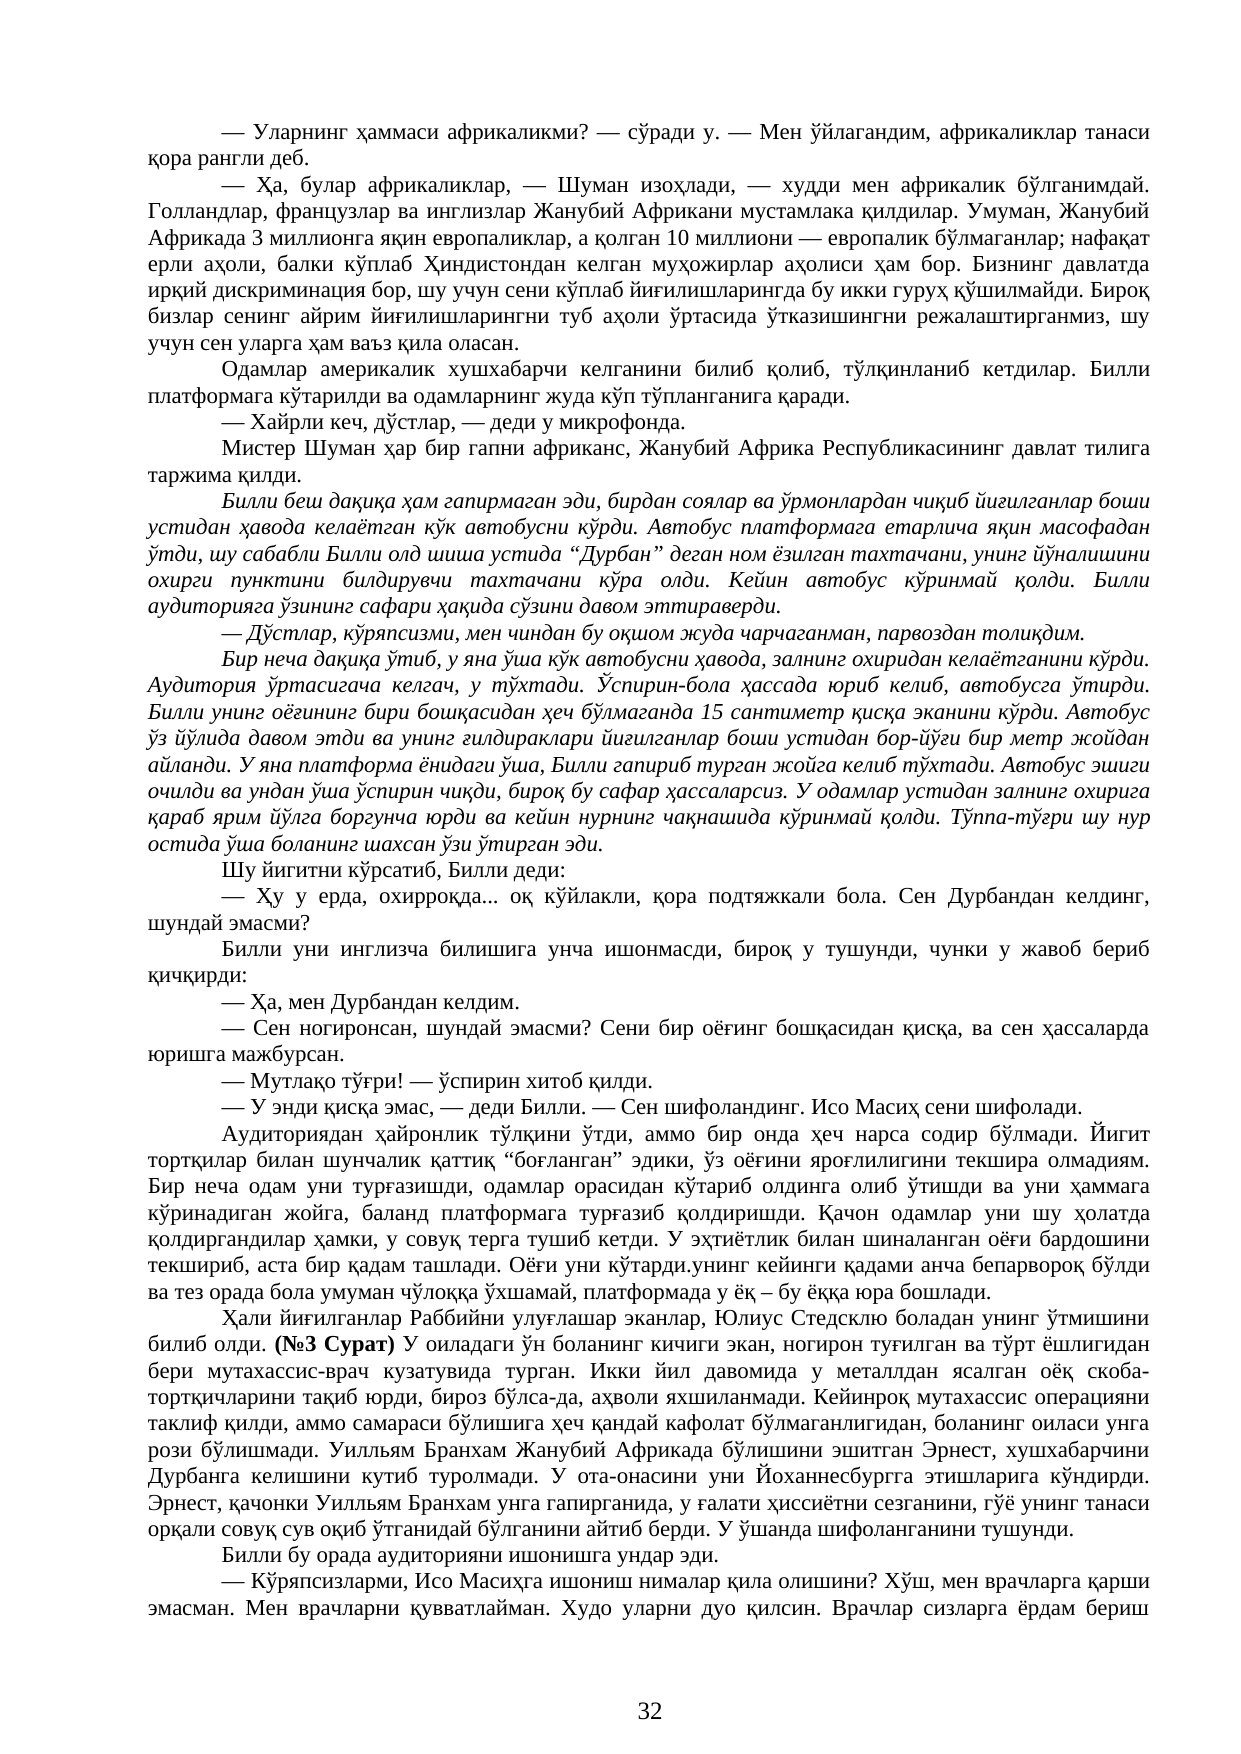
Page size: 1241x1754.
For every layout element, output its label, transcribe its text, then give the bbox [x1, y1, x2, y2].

text Аудиториядан ҳайронлик тўлқини ўтди, аммо бир онда ҳеч нарса содир бўлмади. Йигит тортқилар билан шунчалик қаттиқ “боғланган” эдики, ўз оёғини яроғлилигини текшира олмадиям. Бир неча одам уни турғазишди, одамлар орасидан кўтариб олдинга олиб ўтишди ва уни ҳаммага кўринадиган жойга, баланд платформага турғазиб қолдиришди. Қачон одамлар уни шу ҳолатда қолдиргандилар ҳамки, у совуқ терга тушиб кетди. У эҳтиётлик билан шиналанган оёғи бардошини текшириб, аста бир қадам ташлади. Оёғи уни кўтарди.унинг кейинги қадами анча бепарвороқ бўлди ва тез орада бола умуман чўлоққа ўхшамай, платформада у ёқ – бу ёққа юра бошлади. [148, 1119, 1152, 1304]
text — Дўстлар, кўряпсизми, мен чиндан бу оқшом жуда чарчаганман, парвоздан толиқдим. [148, 619, 1152, 645]
text Бир неча дақиқа ўтиб, у яна ўша кўк автобусни ҳавода, залнинг охиридан келаётганини кўрди. Аудитория ўртасигача келгач, у тўхтади. Ўспирин-бола ҳассада юриб келиб, автобусга ўтирди. Билли унинг оёғининг бири бошқасидан ҳеч бўлмаганда 15 сантиметр қисқа эканини кўрди. Автобус ўз йўлида давом этди ва унинг ғилдираклари йиғилганлар боши устидан бор-йўғи бир метр жойдан айланди. У яна платформа ёнидаги ўша, Билли гапириб турган жойга келиб тўхтади. Автобус эшиги очилди ва ундан ўша ўспирин чиқди, бироқ бу сафар ҳассаларсиз. У одамлар устидан залнинг охирига қараб ярим йўлга боргунча юрди ва кейин нурнинг чақнашида кўринмай қолди. Тўппа-тўғри шу нур остида ўша боланинг шахсан ўзи ўтирган эди. [148, 645, 1152, 856]
text Ҳали йиғилганлар Раббийни улуғлашар эканлар, Юлиус Стедсклю боладан унинг ўтмишини билиб олди. (№3 Сурат) У оиладаги ўн боланинг кичиги экан, ногирон туғилган ва тўрт ёшлигидан бери мутахассис-врач кузатувида турган. Икки йил давомида у металлдан ясалган оёқ скоба-тортқичларини тақиб юрди, бироз бўлса-да, аҳволи яхшиланмади. Кейинроқ мутахассис операцияни таклиф қилди, аммо самараси бўлишига ҳеч қандай кафолат бўлмаганлигидан, боланинг оиласи унга рози бўлишмади. Уилльям Бранхам Жанубий Африкада бўлишини эшитган Эрнест, хушхабарчини Дурбанга келишини кутиб туролмади. У ота-онасини уни Йоханнесбургга этишларига кўндирди. Эрнест, қачонки Уилльям Бранхам унга гапирганида, у ғалати ҳиссиётни сезганини, гўё унинг танаси орқали совуқ сув оқиб ўтганидай бўлганини айтиб берди. У ўшанда шифоланганини тушунди. [148, 1304, 1152, 1541]
text Шу йигитни кўрсатиб, Билли деди: [148, 856, 1152, 882]
text — Уларнинг ҳаммаси африкаликми? — сўради у. — Мен ўйлагандим, африкаликлар танаси қора рангли деб. [148, 118, 1152, 171]
text Билли бу орада аудиторияни ишонишга ундар эди. [148, 1541, 1152, 1568]
text — Ҳа, мен Дурбандан келдим. [148, 988, 1152, 1014]
text Билли уни инглизча билишига унча ишонмасди, бироқ у тушунди, чунки у жавоб бериб қичқирди: [148, 935, 1152, 988]
text — Хайрли кеч, дўстлар, — деди у микрофонда. [148, 408, 1152, 434]
text — Ҳу у ерда, охирроқда... оқ кўйлакли, қора подтяжкали бола. Сен Дурбандан келдинг, шундай эмасми? [148, 882, 1152, 935]
text — Мутлақо тўғри! — ўспирин хитоб қилди. [148, 1067, 1152, 1093]
text Мистер Шуман ҳар бир гапни африканс, Жанубий Африка Республикасининг давлат тилига таржима қилди. [148, 434, 1152, 487]
text — Ҳа, булар африкаликлар, — Шуман изоҳлади, — худди мен африкалик бўлганимдай. Голландлар, французлар ва инглизлар Жанубий Африкани мустамлака қилдилар. Умуман, Жанубий Африкада 3 миллионга яқин европаликлар, а қолган 10 миллиони — европалик бўлмаганлар; нафақат ерли аҳоли, балки кўплаб Ҳиндистондан келган муҳожирлар аҳолиси ҳам бор. Бизнинг давлатда ирқий дискриминация бор, шу учун сени кўплаб йиғилишларингда бу икки гуруҳ қўшилмайди. Бироқ бизлар сенинг айрим йиғилишларингни туб аҳоли ўртасида ўтказишингни режалаштирганмиз, шу учун сен уларга ҳам ваъз қила оласан. [148, 171, 1152, 355]
text — У энди қисқа эмас, — деди Билли. — Сен шифоландинг. Исо Масиҳ сени шифолади. [148, 1093, 1152, 1119]
text Билли беш дақиқа ҳам гапирмаган эди, бирдан соялар ва ўрмонлардан чиқиб йиғилганлар боши устидан ҳавода келаётган кўк автобусни кўрди. Автобус платформага етарлича яқин масофадан ўтди, шу сабабли Билли олд шиша устида “Дурбан” деган ном ёзилган тахтачани, унинг йўналишини охирги пунктини билдирувчи тахтачани кўра олди. Кейин автобус кўринмай қолди. Билли аудиторияга ўзининг сафари ҳақида сўзини давом эттираверди. [148, 487, 1152, 619]
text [148, 1568, 1152, 1620]
text Одамлар америкалик хушхабарчи келганини билиб қолиб, тўлқинланиб кетдилар. Билли платформага кўтарилди ва одамларнинг жуда кўп тўпланганига қаради. [148, 355, 1152, 408]
text — Сен ногиронсан, шундай эмасми? Сени бир оёғинг бошқасидан қисқа, ва сен ҳассаларда юришга мажбурсан. [148, 1014, 1152, 1067]
